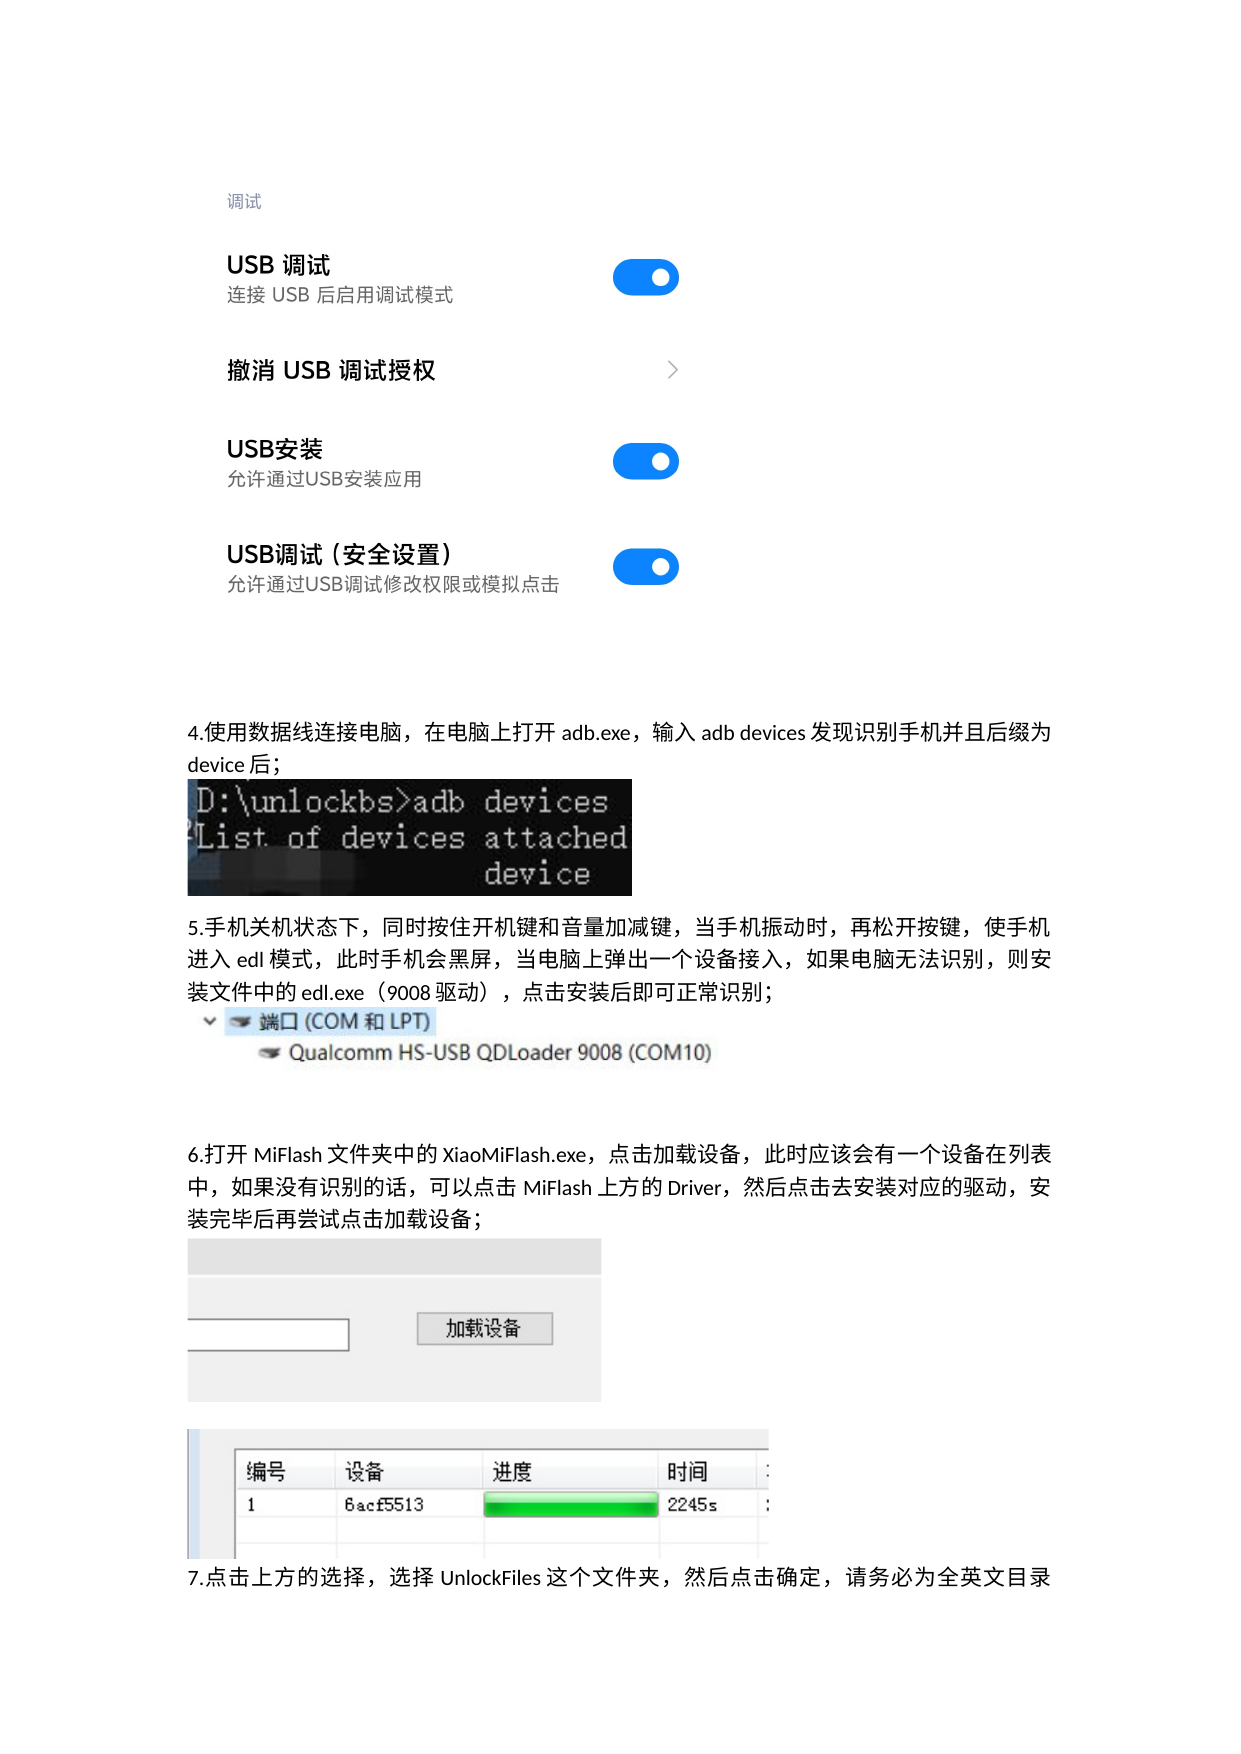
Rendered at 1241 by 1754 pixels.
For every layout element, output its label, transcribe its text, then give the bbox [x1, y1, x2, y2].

picture [187, 1007, 718, 1071]
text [187, 1559, 1053, 1592]
picture [187, 1429, 769, 1559]
text 4.使用数据线连接电脑，在电脑上打开adb.exe，输入adb devices发现识别手机并且后缀为device后； [187, 714, 1053, 779]
text 6.打开MiFlash文件夹中的XiaoMiFlash.exe，点击加载设备，此时应该会有一个设备在列表中，如果没有识别的话，可以点击MiFlash上方的Driver，然后点击去安装对应的驱动，安装完毕后再尝试点击加载设备； [187, 1137, 1053, 1234]
picture [187, 162, 718, 628]
text 5.手机关机状态下，同时按住开机键和音量加减键，当手机振动时，再松开按键，使手机进入edl模式，此时手机会黑屏，当电脑上弹出一个设备接入，如果电脑无法识别，则安装文件中的edl.exe（9008驱动），点击安装后即可正常识别； [187, 909, 1053, 1007]
picture [187, 779, 632, 896]
picture [187, 1234, 602, 1402]
